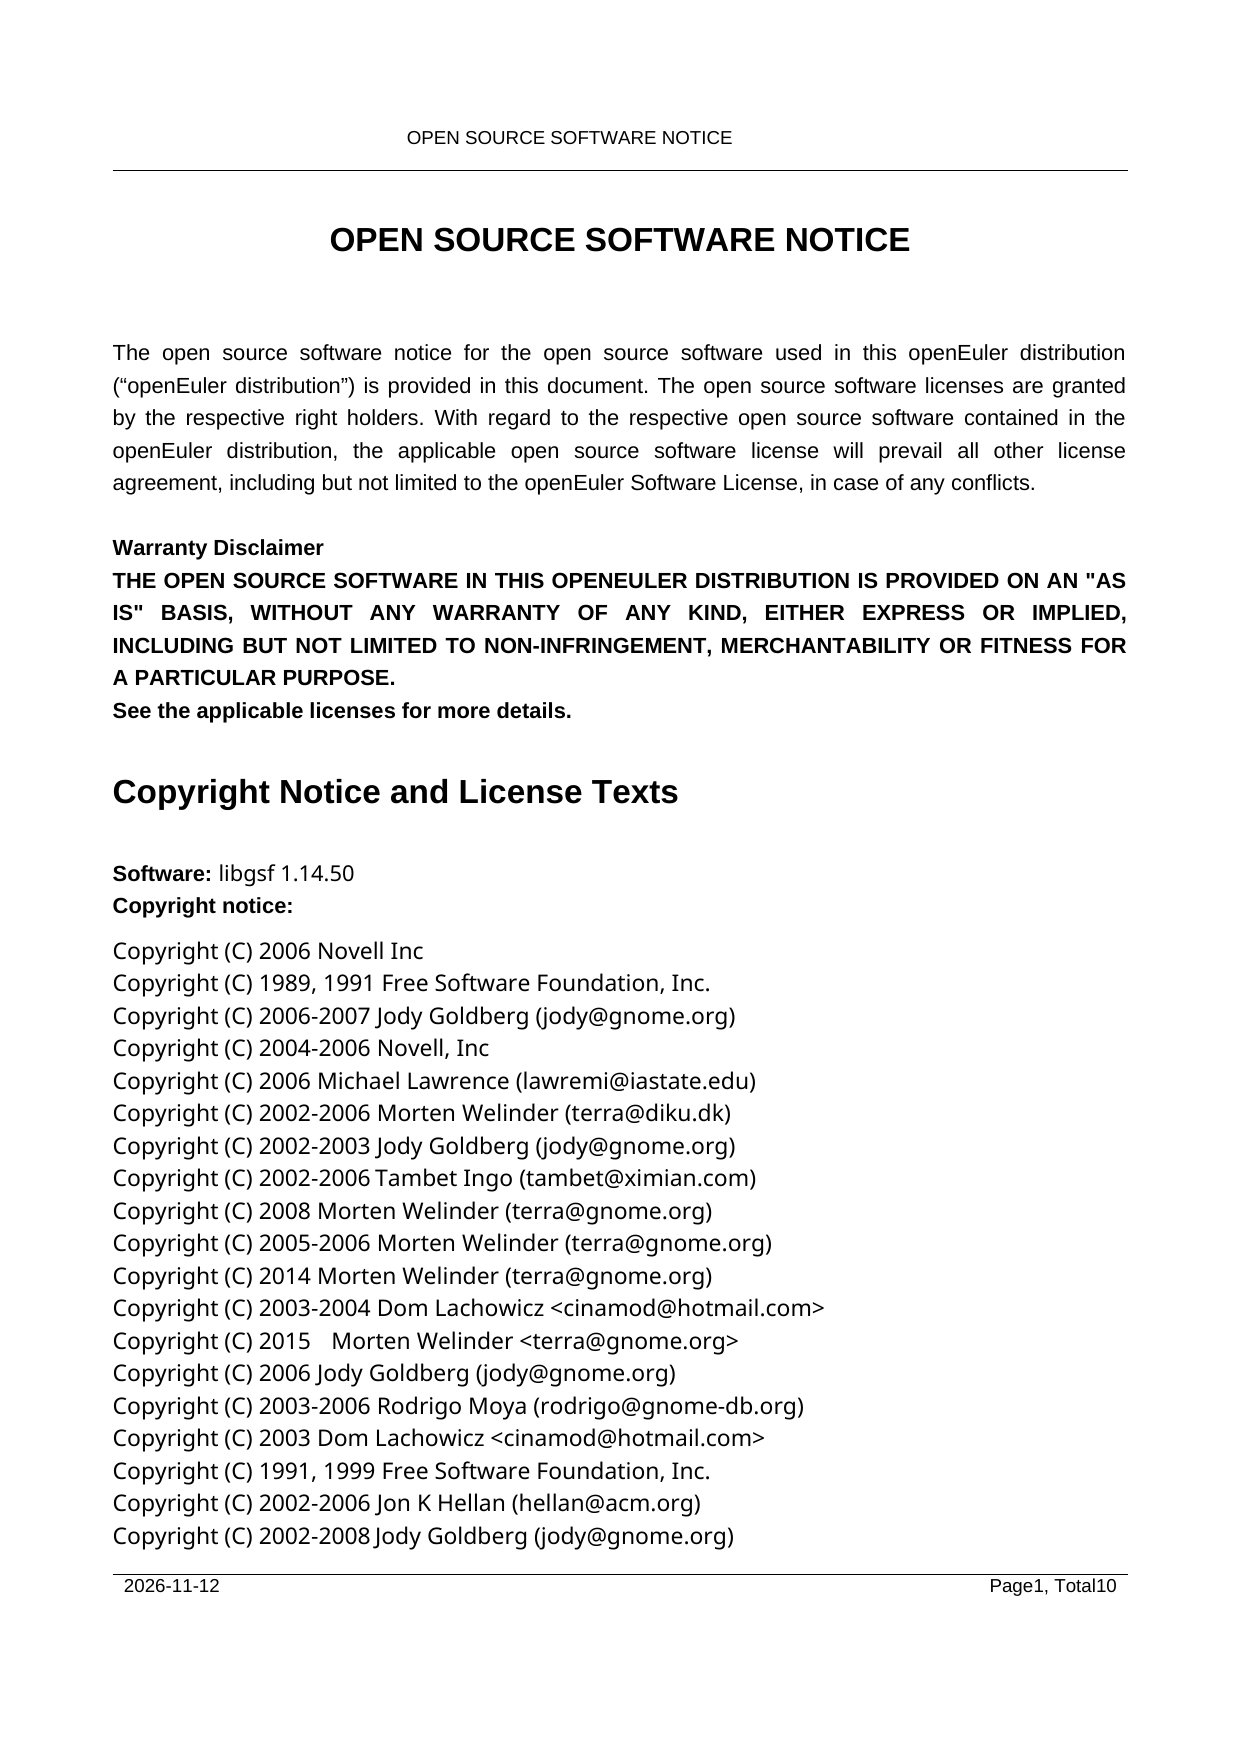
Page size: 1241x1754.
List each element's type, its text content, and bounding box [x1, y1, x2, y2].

text The open source software notice for the open source software used in this openEuler distribution (“openEuler distribution”) is provided in this document. The open source software licenses are granted by the respective right holders. With regard to the respective open source software contained in the openEuler distribution, the applicable open source software license will prevail all other license agreement, including but not limited to the openEuler Software License, in case of any conflicts. [112, 336, 1128, 499]
text Warranty Disclaimer [112, 531, 1128, 564]
text Copyright Notice and License Texts [112, 759, 1128, 824]
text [112, 934, 1128, 1551]
title Software: libgsf 1.14.50 [112, 856, 1128, 889]
text Copyright notice: [112, 889, 1128, 921]
text OPEN SOURCE SOFTWARE NOTICE [112, 206, 1128, 271]
text THE OPEN SOURCE SOFTWARE IN THIS OPENEULER DISTRIBUTION IS PROVIDED ON AN "AS IS" BASIS, WITHOUT ANY WARRANTY OF ANY KIND, EITHER EXPRESS OR IMPLIED, INCLUDING BUT NOT LIMITED TO NON-INFRINGEMENT, MERCHANTABILITY OR FITNESS FOR A PARTICULAR PURPOSE. See the applicable licenses for more details. [112, 564, 1128, 726]
